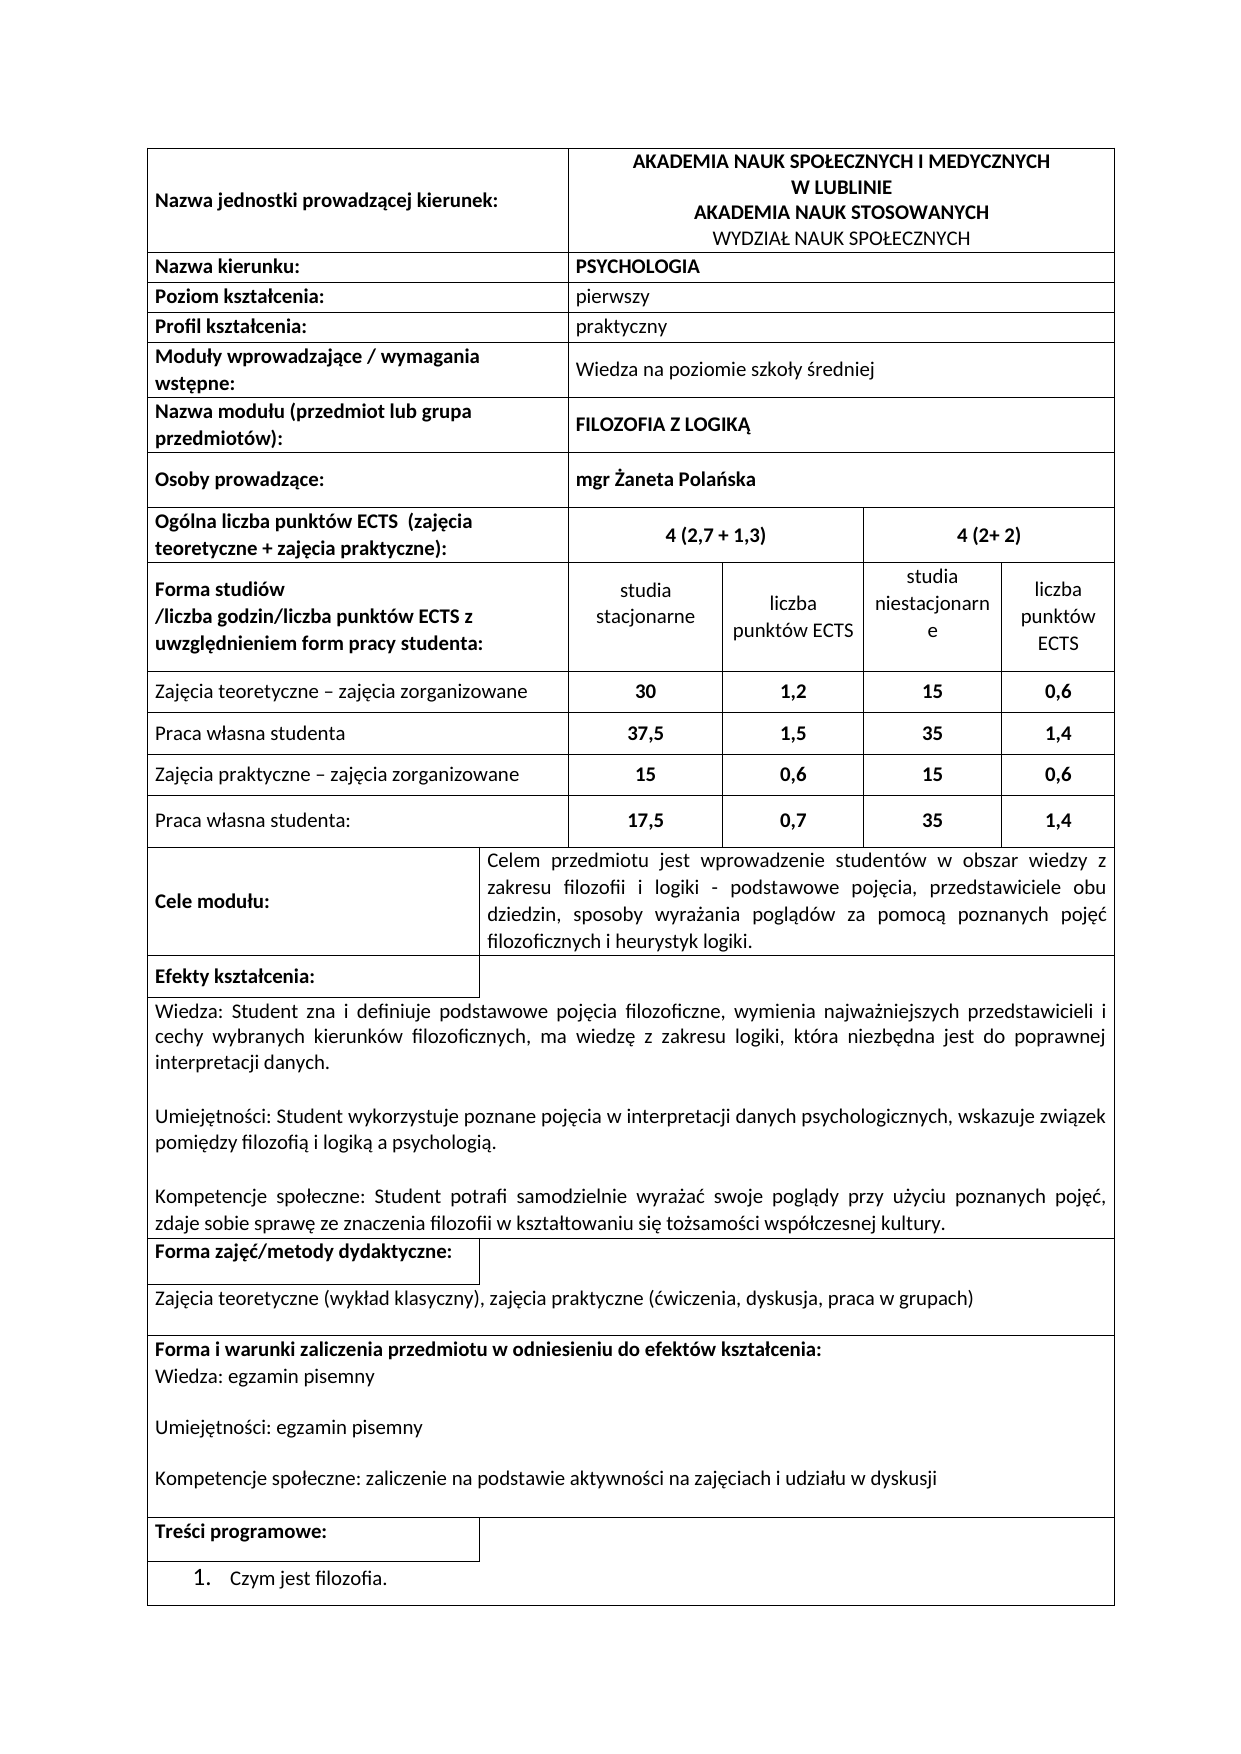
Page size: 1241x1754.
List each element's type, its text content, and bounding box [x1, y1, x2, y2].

table_cell Forma studiów /liczba godzin/liczba punktów ECTS z uwzględnieniem form pracy studenta: [148, 563, 568, 671]
table_cell 0,6 [1002, 755, 1114, 795]
table_cell Nazwa kierunku: [148, 253, 568, 282]
table_cell 1,2 [723, 672, 863, 712]
table_cell Poziom kształcenia: [148, 283, 568, 312]
table_cell 0,7 [723, 796, 863, 847]
table_cell Wiedza na poziomie szkoły średniej [569, 343, 1114, 397]
table_cell [480, 956, 1114, 997]
table_header AKADEMIA NAUK SPOŁECZNYCH I MEDYCZNYCH W LUBLINIE AKADEMIA NAUK STOSOWANYCH WYDZIAŁ NAUK SPOŁECZNYCH [569, 149, 1114, 252]
table_cell Efekty kształcenia: [148, 956, 479, 997]
table_cell praktyczny [569, 313, 1114, 342]
table_cell [480, 1239, 1114, 1284]
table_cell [148, 1561, 1114, 1605]
table_cell 35 [864, 713, 1001, 753]
table_cell Profil kształcenia: [148, 313, 568, 342]
table_cell 4 (2+ 2) [864, 508, 1114, 562]
table_cell Praca własna studenta: [148, 796, 568, 847]
table_cell Zajęcia teoretyczne (wykład klasyczny), zajęcia praktyczne (ćwiczenia, dyskusja, praca w grupach) [148, 1284, 1114, 1335]
table_cell Praca własna studenta [148, 713, 568, 753]
table_cell Celem przedmiotu jest wprowadzenie studentów w obszar wiedzy z zakresu filozofii i logiki - podstawowe pojęcia, przedstawiciele obu dziedzin, sposoby wyrażania poglądów za pomocą poznanych pojęć filozoficznych i heurystyk logiki. [480, 848, 1114, 955]
table_cell 15 [864, 755, 1001, 795]
table_header Nazwa jednostki prowadzącej kierunek: [148, 149, 568, 252]
table_cell studia stacjonarne [569, 563, 722, 671]
table_cell 1,5 [723, 713, 863, 753]
table_cell 30 [569, 672, 722, 712]
table_cell mgr Żaneta Polańska [569, 453, 1114, 507]
table_cell 4 (2,7 + 1,3) [569, 508, 863, 562]
table_cell 0,6 [723, 755, 863, 795]
table_cell Zajęcia praktyczne – zajęcia zorganizowane [148, 755, 568, 795]
table_cell pierwszy [569, 283, 1114, 312]
table_cell 35 [864, 796, 1001, 847]
table_cell 0,6 [1002, 672, 1114, 712]
table_cell Nazwa modułu (przedmiot lub grupa przedmiotów): [148, 398, 568, 452]
table_cell Osoby prowadzące: [148, 453, 568, 507]
table_cell Cele modułu: [148, 848, 479, 955]
table_cell PSYCHOLOGIA [569, 253, 1114, 282]
table_cell 1,4 [1002, 796, 1114, 847]
table_cell 1,4 [1002, 713, 1114, 753]
table_cell 37,5 [569, 713, 722, 753]
table_cell studia niestacjonarne [864, 563, 1001, 671]
table_cell Moduły wprowadzające / wymagania wstępne: [148, 343, 568, 397]
table_cell liczba punktów ECTS [1002, 563, 1114, 671]
table_cell Treści programowe: [148, 1518, 479, 1561]
table_cell [480, 1518, 1114, 1561]
table_cell 15 [864, 672, 1001, 712]
table_cell Forma zajęć/metody dydaktyczne: [148, 1239, 479, 1284]
table_cell Forma i warunki zaliczenia przedmiotu w odniesieniu do efektów kształcenia: Wiedza: egzamin pisemny Umiejętności: egzamin pisemny Kompetencje społeczne: zaliczenie na podstawie aktywności na zajęciach i udziału w dyskusji [148, 1336, 1114, 1517]
table_cell liczba punktów ECTS [723, 563, 863, 671]
table_cell Zajęcia teoretyczne – zajęcia zorganizowane [148, 672, 568, 712]
table_cell FILOZOFIA Z LOGIKĄ [569, 398, 1114, 452]
table_cell 17,5 [569, 796, 722, 847]
table_cell 15 [569, 755, 722, 795]
table_cell Wiedza: Student zna i definiuje podstawowe pojęcia filozoficzne, wymienia najważniejszych przedstawicieli i cechy wybranych kierunków filozoficznych, ma wiedzę z zakresu logiki, która niezbędna jest do poprawnej interpretacji danych. Umiejętności: Student wykorzystuje poznane pojęcia w interpretacji danych psychologicznych, wskazuje związek pomiędzy filozofią i logiką a psychologią. Kompetencje społeczne: Student potrafi samodzielnie wyrażać swoje poglądy przy użyciu poznanych pojęć, zdaje sobie sprawę ze znaczenia filozofii w kształtowaniu się tożsamości współczesnej kultury. [148, 997, 1114, 1237]
table_cell Ogólna liczba punktów ECTS (zajęcia teoretyczne + zajęcia praktyczne): [148, 508, 568, 562]
